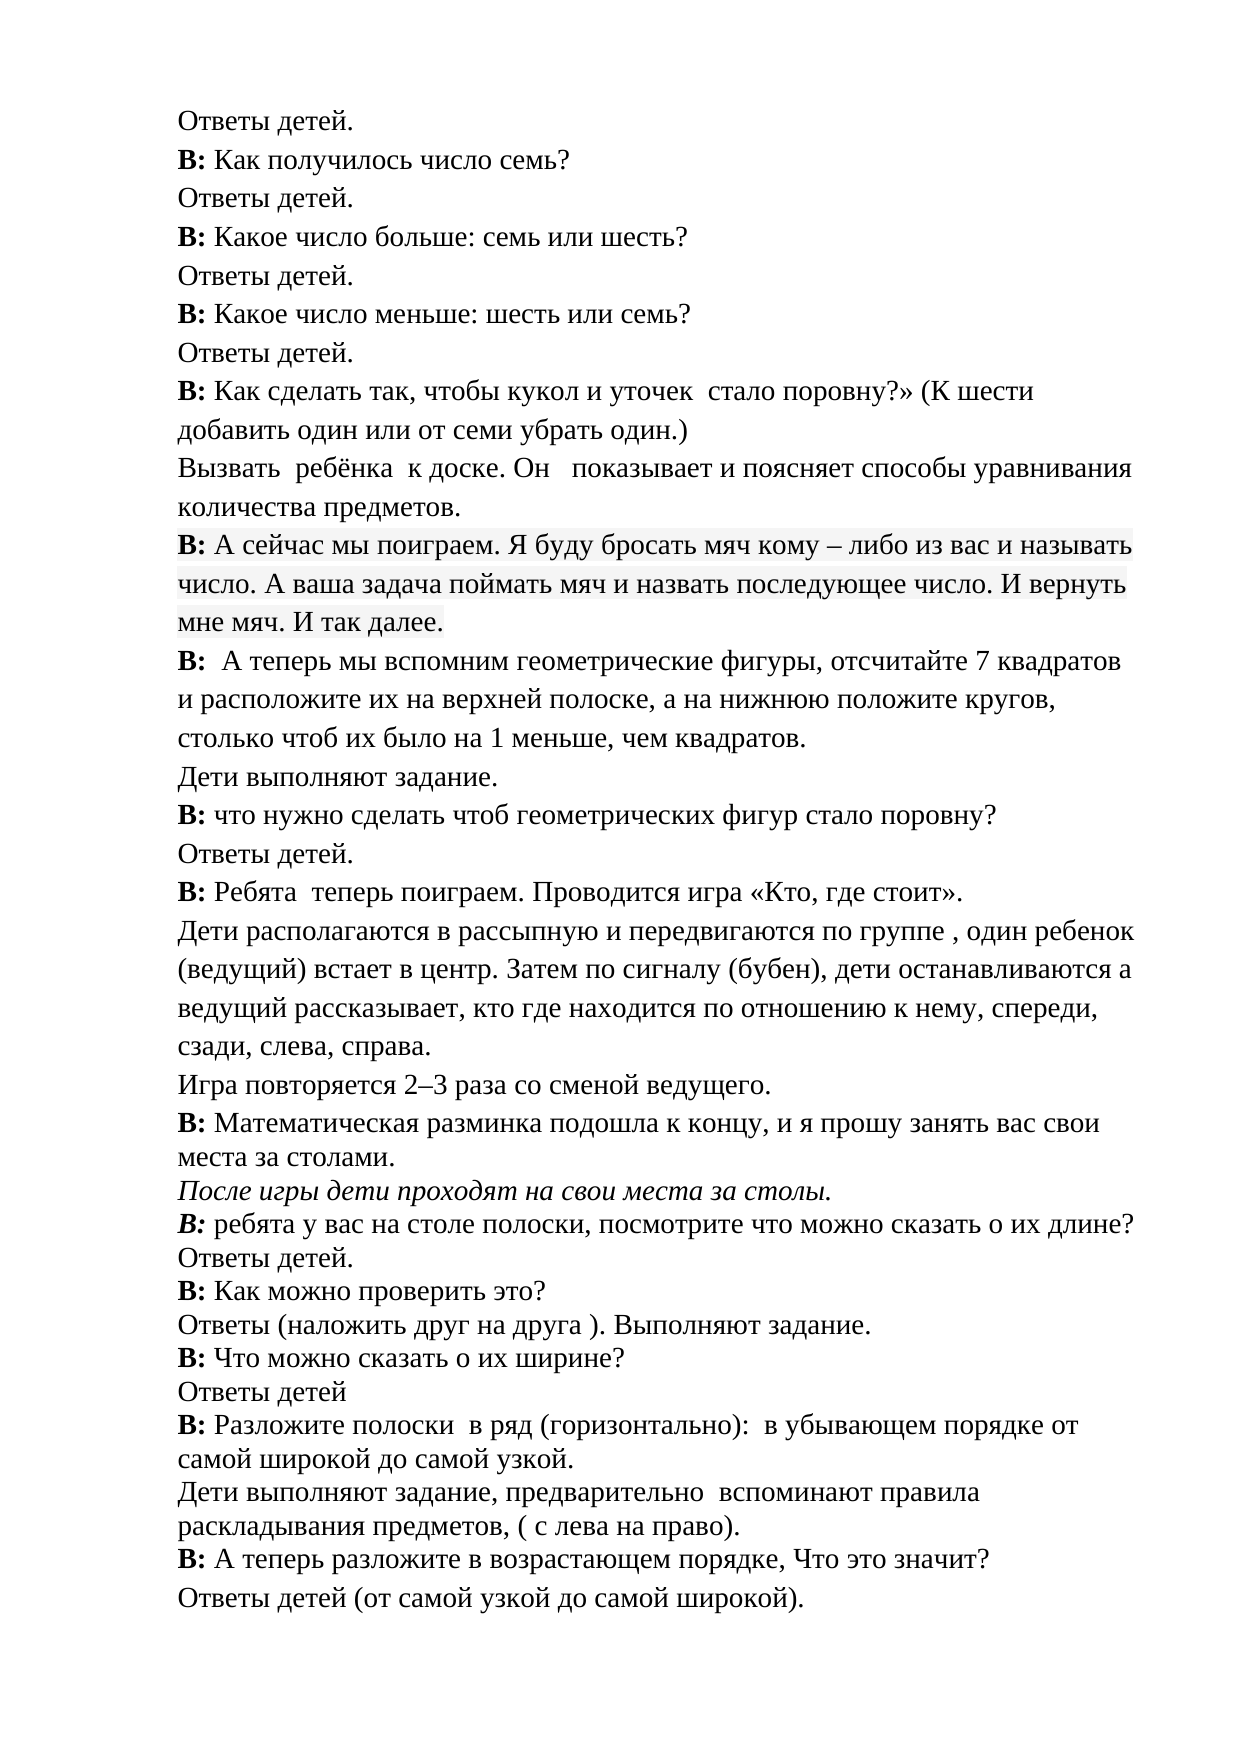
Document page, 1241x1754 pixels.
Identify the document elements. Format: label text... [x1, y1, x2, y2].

text Ответы детей. [177, 1240, 1137, 1273]
text После игры дети проходят на свои места за столы. [177, 1173, 1137, 1206]
text Ответы детей. [177, 335, 1137, 368]
text В: Какое число больше: семь или шесть? [177, 219, 1137, 253]
text В: Как можно проверить это? [177, 1273, 1137, 1307]
text В: что нужно сделать чтоб геометрических фигур стало поровну? [177, 797, 1137, 831]
text В: А сейчас мы поиграем. Я буду бросать мяч кому – либо из вас и называть число. А ваша задача поймать мяч и назвать последующее число. И вернуть мне мяч. И так далее. [177, 527, 1137, 638]
text В: Что можно сказать о их ширине? [177, 1340, 1137, 1374]
text Ответы детей [177, 1374, 1137, 1407]
text Ответы детей. [177, 258, 1137, 291]
text Ответы (наложить друг на друга ). Выполняют задание. [177, 1307, 1137, 1340]
text В: А теперь мы вспомним геометрические фигуры, отсчитайте 7 квадратов и расположите их на верхней полоске, а на нижнюю положите кругов, столько чтоб их было на 1 меньше, чем квадратов. [177, 643, 1137, 754]
text Ответы детей (от самой узкой до самой широкой). [177, 1580, 1137, 1614]
text В: ребята у вас на столе полоски, посмотрите что можно сказать о их длине? [177, 1206, 1137, 1240]
text Ответы детей. [177, 836, 1137, 869]
text Вызвать ребёнка к доске. Он показывает и поясняет способы уравнивания количества предметов. [177, 450, 1137, 522]
text В: Какое число меньше: шесть или семь? [177, 296, 1137, 330]
text В: Математическая разминка подошла к концу, и я прошу занять вас свои места за столами. [177, 1106, 1137, 1173]
text В: Ребята теперь поиграем. Проводится игра «Кто, где стоит». [177, 874, 1137, 908]
text В: Как получилось число семь? [177, 142, 1137, 176]
text В: А теперь разложите в возрастающем порядке, Что это значит? [177, 1542, 1137, 1575]
text Ответы детей. [177, 103, 1137, 137]
text Дети выполняют задание. [177, 759, 1137, 792]
text Дети выполняют задание, предварительно вспоминают правила раскладывания предметов, ( с лева на право). [177, 1474, 1137, 1542]
text Ответы детей. [177, 181, 1137, 214]
text Дети располагаются в рассыпную и передвигаются по группе , один ребенок (ведущий) встает в центр. Затем по сигналу (бубен), дети останавливаются а ведущий рассказывает, кто где находится по отношению к нему, спереди, сзади, слева, справа. [177, 913, 1137, 1062]
text Игра повторяется 2–3 раза со сменой ведущего. [177, 1067, 1137, 1101]
text В: Как сделать так, чтобы кукол и уточек стало поровну?» (К шести добавить один или от семи убрать один.) [177, 373, 1137, 445]
text В: Разложите полоски в ряд (горизонтально): в убывающем порядке от самой широкой до самой узкой. [177, 1407, 1137, 1474]
